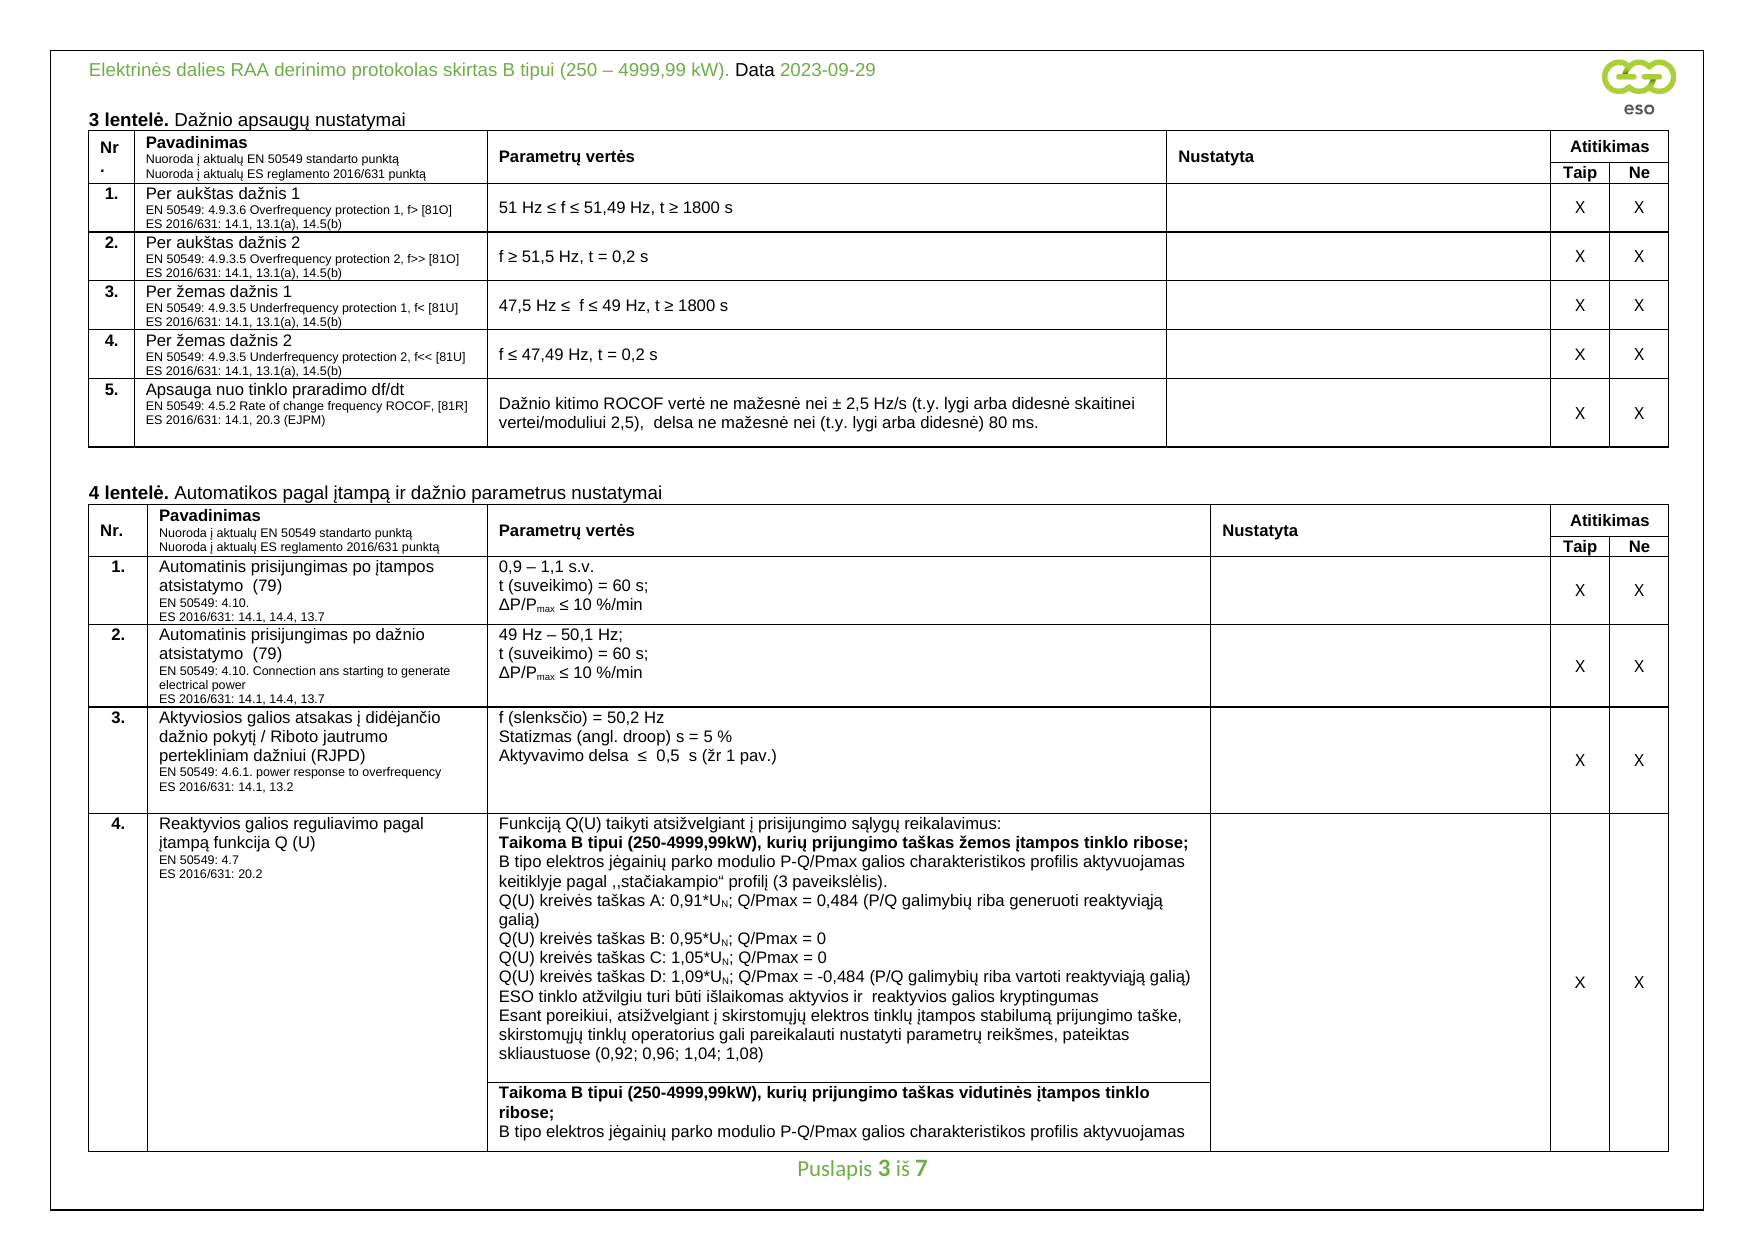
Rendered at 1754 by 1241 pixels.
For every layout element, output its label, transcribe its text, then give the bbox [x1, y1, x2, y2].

table_cell [1211, 625, 1550, 706]
table_cell Automatinis prisijungimas po įtampos atsistatymo (79) EN 50549: 4.10. ES 2016/631: 14.1, 14.4, 13.7 [148, 557, 487, 624]
table_cell Apsauga nuo tinklo praradimo df/dt EN 50549: 4.5.2 Rate of change frequency ROCOF, [81R] ES 2016/631: 14.1, 20.3 (EJPM) [135, 379, 487, 446]
table_cell 2. [89, 625, 147, 706]
table_header Nustatyta [1167, 131, 1550, 182]
table_cell X [1610, 814, 1668, 1151]
table_cell [1211, 814, 1550, 1151]
table_cell [1167, 281, 1550, 329]
table_cell X [1610, 184, 1668, 231]
table_cell [1211, 557, 1550, 624]
table_cell X [1610, 330, 1668, 378]
picture [1600, 57, 1677, 115]
table_header Atitikimas [1551, 505, 1668, 536]
table_cell 3. [89, 708, 147, 813]
table_cell X [1551, 814, 1609, 1151]
table_cell 4. [89, 814, 147, 1151]
table_cell X [1551, 708, 1609, 813]
table_cell [1167, 184, 1550, 231]
table_cell Ne [1610, 163, 1668, 182]
table_cell Per aukštas dažnis 1 EN 50549: 4.9.3.6 Overfrequency protection 1, f> [81O] ES 2016/631: 14.1, 13.1(a), 14.5(b) [135, 184, 487, 231]
table_cell Per aukštas dažnis 2 EN 50549: 4.9.3.5 Overfrequency protection 2, f>> [81O] ES 2016/631: 14.1, 13.1(a), 14.5(b) [135, 233, 487, 280]
table_cell [1167, 233, 1550, 280]
table_cell X [1551, 625, 1609, 706]
table_cell 3. [89, 281, 134, 329]
table_cell Automatinis prisijungimas po dažnio atsistatymo (79) EN 50549: 4.10. Connection ans starting to generate electrical power ES 2016/631: 14.1, 14.4, 13.7 [148, 625, 487, 706]
table_cell X [1551, 379, 1609, 446]
table_cell [1167, 330, 1550, 378]
table_cell 1. [89, 557, 147, 624]
table_cell X [1551, 557, 1609, 624]
table_cell f (slenksčio) = 50,2 Hz Statizmas (angl. droop) s = 5 % Aktyvavimo delsa ≤ 0,5 s (žr 1 pav.) [488, 708, 1210, 813]
table_cell f ≥ 51,5 Hz, t = 0,2 s [488, 233, 1166, 280]
table_cell Taip [1551, 537, 1609, 556]
table_cell 47,5 Hz ≤ f ≤ 49 Hz, t ≥ 1800 s [488, 281, 1166, 329]
table_header Atitikimas [1551, 131, 1668, 162]
table_cell 2. [89, 233, 134, 280]
table_cell Per žemas dažnis 1 EN 50549: 4.9.3.5 Underfrequency protection 1, f< [81U] ES 2016/631: 14.1, 13.1(a), 14.5(b) [135, 281, 487, 329]
table_cell X [1610, 708, 1668, 813]
table_cell f ≤ 47,49 Hz, t = 0,2 s [488, 330, 1166, 378]
table_cell 49 Hz – 50,1 Hz; t (suveikimo) = 60 s; ΔP/Pmax ≤ 10 %/min [488, 625, 1210, 706]
table_header Parametrų vertės [488, 131, 1166, 182]
table_cell Funkciją Q(U) taikyti atsižvelgiant į prisijungimo sąlygų reikalavimus: Taikoma B tipui (250-4999,99kW), kurių prijungimo taškas žemos įtampos tinklo ribose; B tipo elektros jėgainių parko modulio P-Q/Pmax galios charakteristikos profilis aktyvuojamas keitiklyje pagal ,,stačiakampio“ profilį (3 paveikslėlis). Q(U) kreivės taškas A: 0,91*UN; Q/Pmax = 0,484 (P/Q galimybių riba generuoti reaktyviąją galią) Q(U) kreivės taškas B: 0,95*UN; Q/Pmax = 0 Q(U) kreivės taškas C: 1,05*UN; Q/Pmax = 0 Q(U) kreivės taškas D: 1,09*UN; Q/Pmax = -0,484 (P/Q galimybių riba vartoti reaktyviąją galią) ESO tinklo atžvilgiu turi būti išlaikomas aktyvios ir reaktyvios galios kryptingumas Esant poreikiui, atsižvelgiant į skirstomųjų elektros tinklų įtampos stabilumą prijungimo taške, skirstomųjų tinklų operatorius gali pareikalauti nustatyti parametrų reikšmes, pateiktas skliaustuose (0,92; 0,96; 1,04; 1,08) [488, 814, 1210, 1082]
table_cell Taip [1551, 163, 1609, 182]
table_header Nr. [89, 131, 134, 182]
table_cell 4. [89, 330, 134, 378]
table_cell 0,9 – 1,1 s.v. t (suveikimo) = 60 s; ΔP/Pmax ≤ 10 %/min [488, 557, 1210, 624]
text 4 lentelė. Automatikos pagal įtampą ir dažnio parametrus nustatymai [89, 482, 1636, 504]
table_cell 51 Hz ≤ f ≤ 51,49 Hz, t ≥ 1800 s [488, 184, 1166, 231]
table_header Parametrų vertės [488, 505, 1210, 556]
table_cell X [1551, 281, 1609, 329]
table_cell X [1610, 625, 1668, 706]
table_cell 5. [89, 379, 134, 446]
table_cell Reaktyvios galios reguliavimo pagal įtampą funkcija Q (U) EN 50549: 4.7 ES 2016/631: 20.2 [148, 814, 487, 1151]
table_cell [1167, 379, 1550, 446]
table_header Pavadinimas Nuoroda į aktualų EN 50549 standarto punktą Nuoroda į aktualų ES reglamento 2016/631 punktą [135, 131, 487, 182]
table_cell [1211, 708, 1550, 813]
text 3 lentelė. Dažnio apsaugų nustatymai [89, 109, 1636, 130]
table_cell X [1610, 557, 1668, 624]
table_cell 1. [89, 184, 134, 231]
table_cell Aktyviosios galios atsakas į didėjančio dažnio pokytį / Riboto jautrumo pertekliniam dažniui (RJPD) EN 50549: 4.6.1. power response to overfrequency ES 2016/631: 14.1, 13.2 [148, 708, 487, 813]
table_cell Per žemas dažnis 2 EN 50549: 4.9.3.5 Underfrequency protection 2, f<< [81U] ES 2016/631: 14.1, 13.1(a), 14.5(b) [135, 330, 487, 378]
table_cell X [1551, 330, 1609, 378]
table_cell X [1610, 281, 1668, 329]
table_cell X [1551, 233, 1609, 280]
table_cell X [1610, 379, 1668, 446]
table_cell X [1610, 233, 1668, 280]
table_header Nr. [89, 505, 147, 556]
table_header Pavadinimas Nuoroda į aktualų EN 50549 standarto punktą Nuoroda į aktualų ES reglamento 2016/631 punktą [148, 505, 487, 556]
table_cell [488, 1083, 1210, 1151]
table_header Nustatyta [1211, 505, 1550, 556]
table_cell Dažnio kitimo ROCOF vertė ne mažesnė nei ± 2,5 Hz/s (t.y. lygi arba didesnė skaitinei vertei/moduliui 2,5), delsa ne mažesnė nei (t.y. lygi arba didesnė) 80 ms. [488, 379, 1166, 446]
table_cell Ne [1610, 537, 1668, 556]
table_cell X [1551, 184, 1609, 231]
